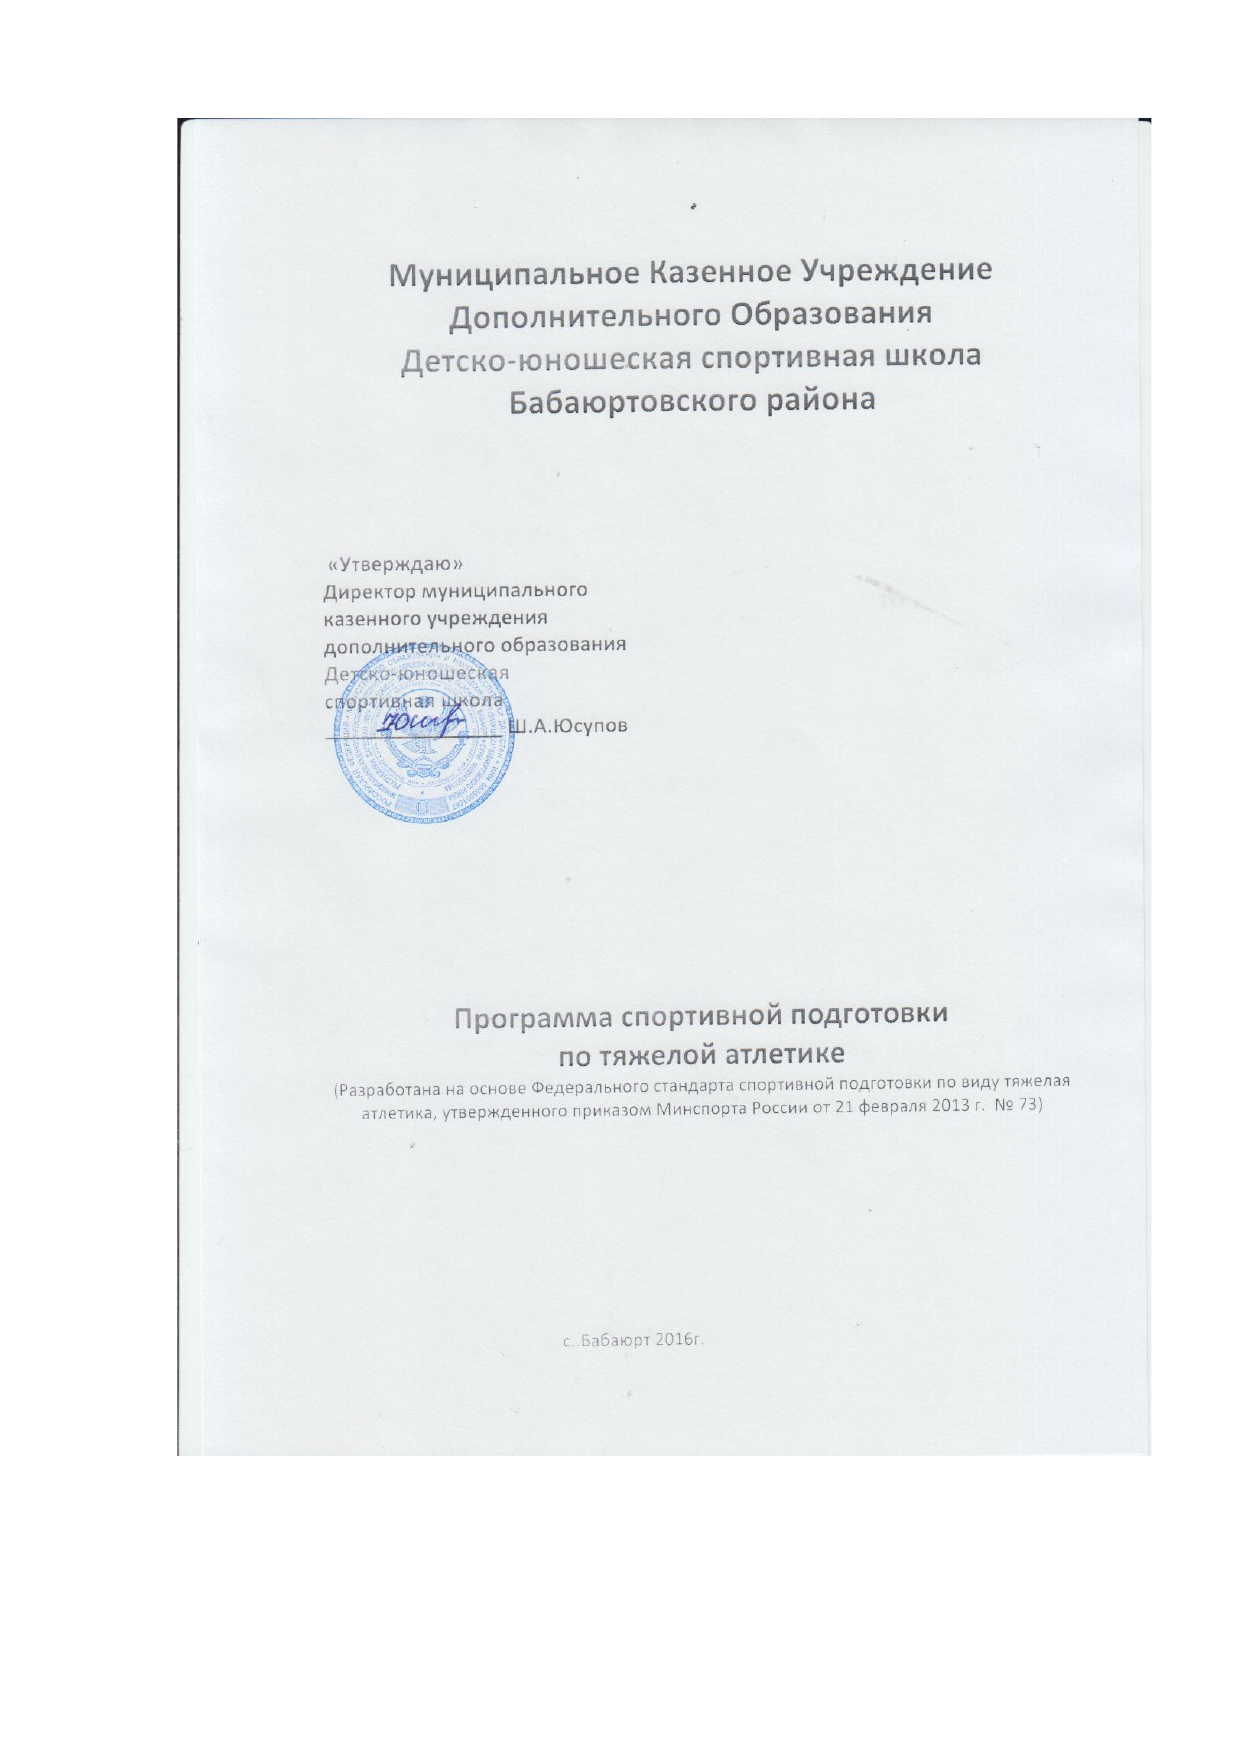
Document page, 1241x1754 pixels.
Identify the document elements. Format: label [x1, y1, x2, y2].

picture [177, 118, 1152, 1456]
